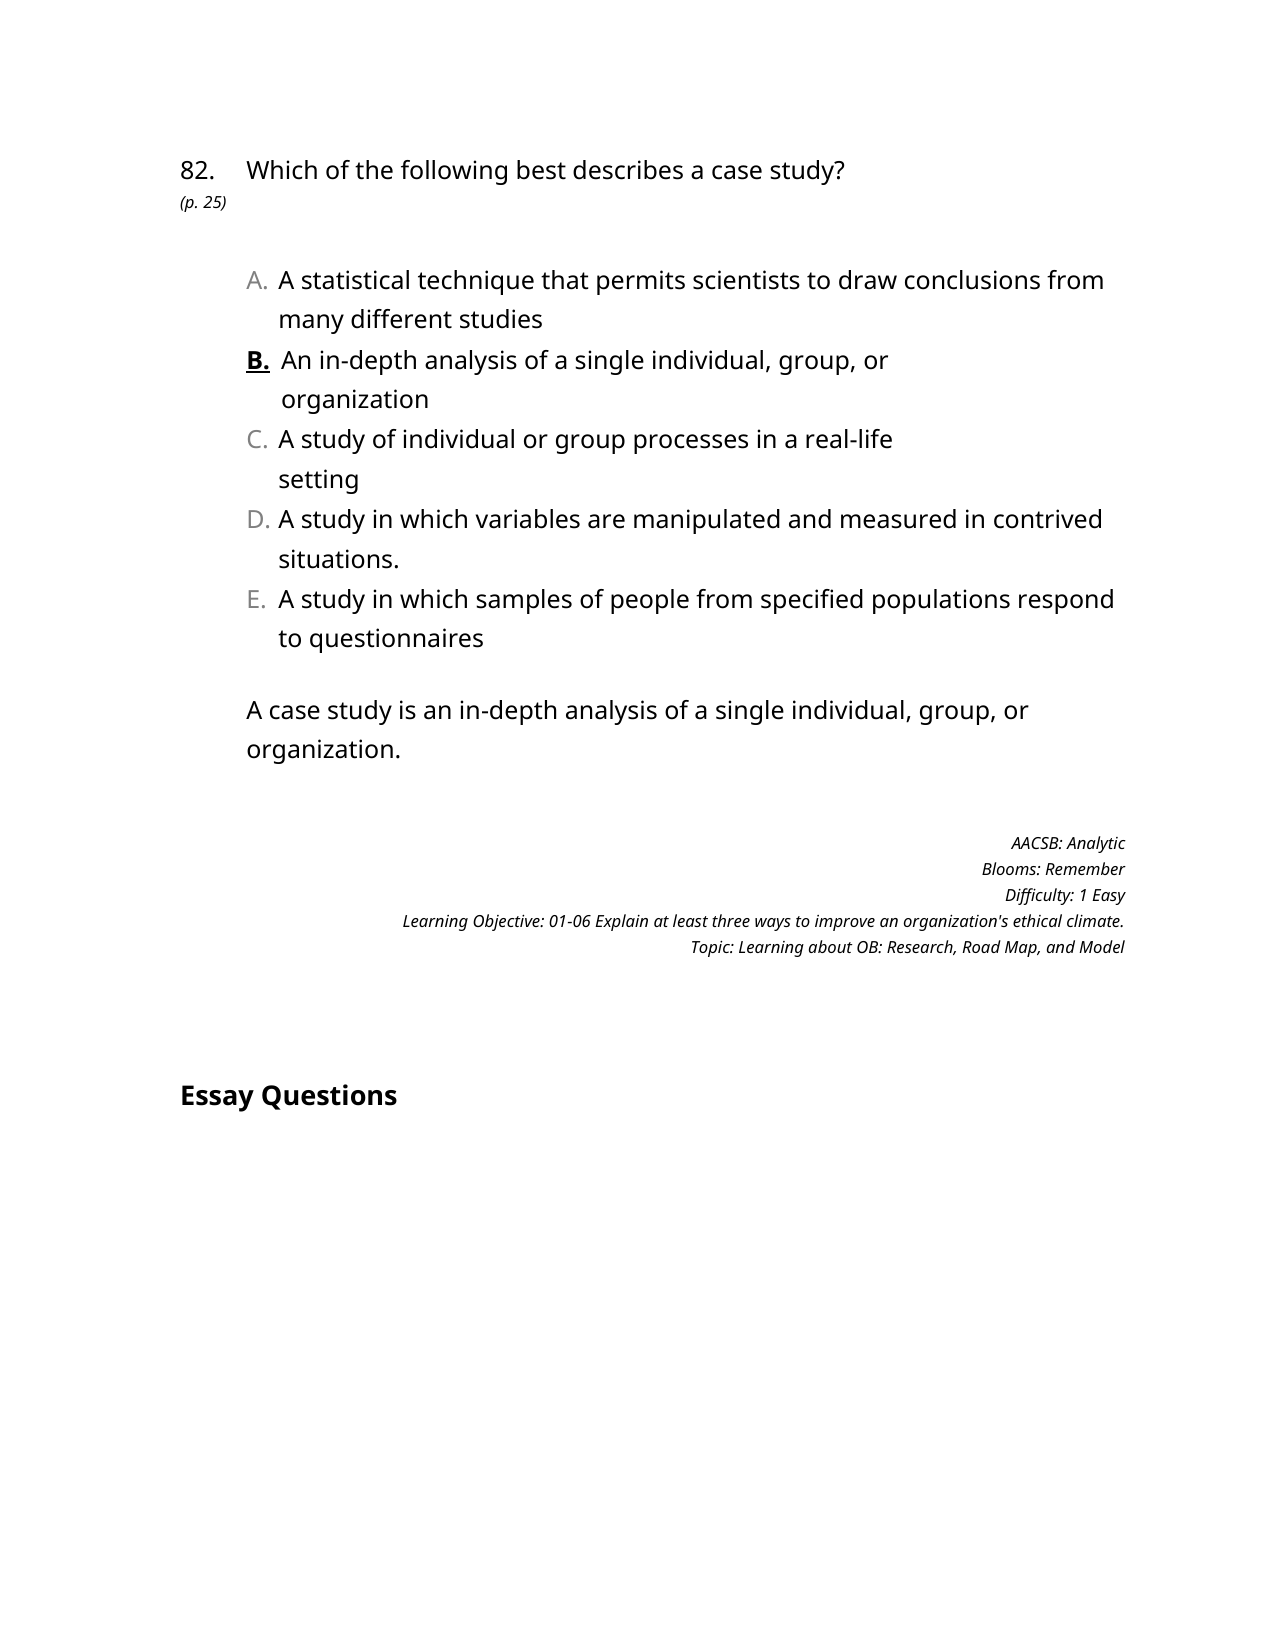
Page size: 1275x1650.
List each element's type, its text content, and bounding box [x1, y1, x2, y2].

table_header 82. (p. 25) [180, 153, 246, 803]
text Essay Questions [180, 1049, 1125, 1155]
table_header AACSB: Analytic Blooms: Remember Difficulty: 1 Easy Learning Objective: 01-06 Explain at least three ways to improve an organization's ethical climate. Topic: Learning about OB: Research, Road Map, and Model [180, 832, 1125, 995]
table_header Which of the following best describes a case study? A case study is an in-depth analysis of a single individual, group, or organization. [246, 153, 1125, 803]
